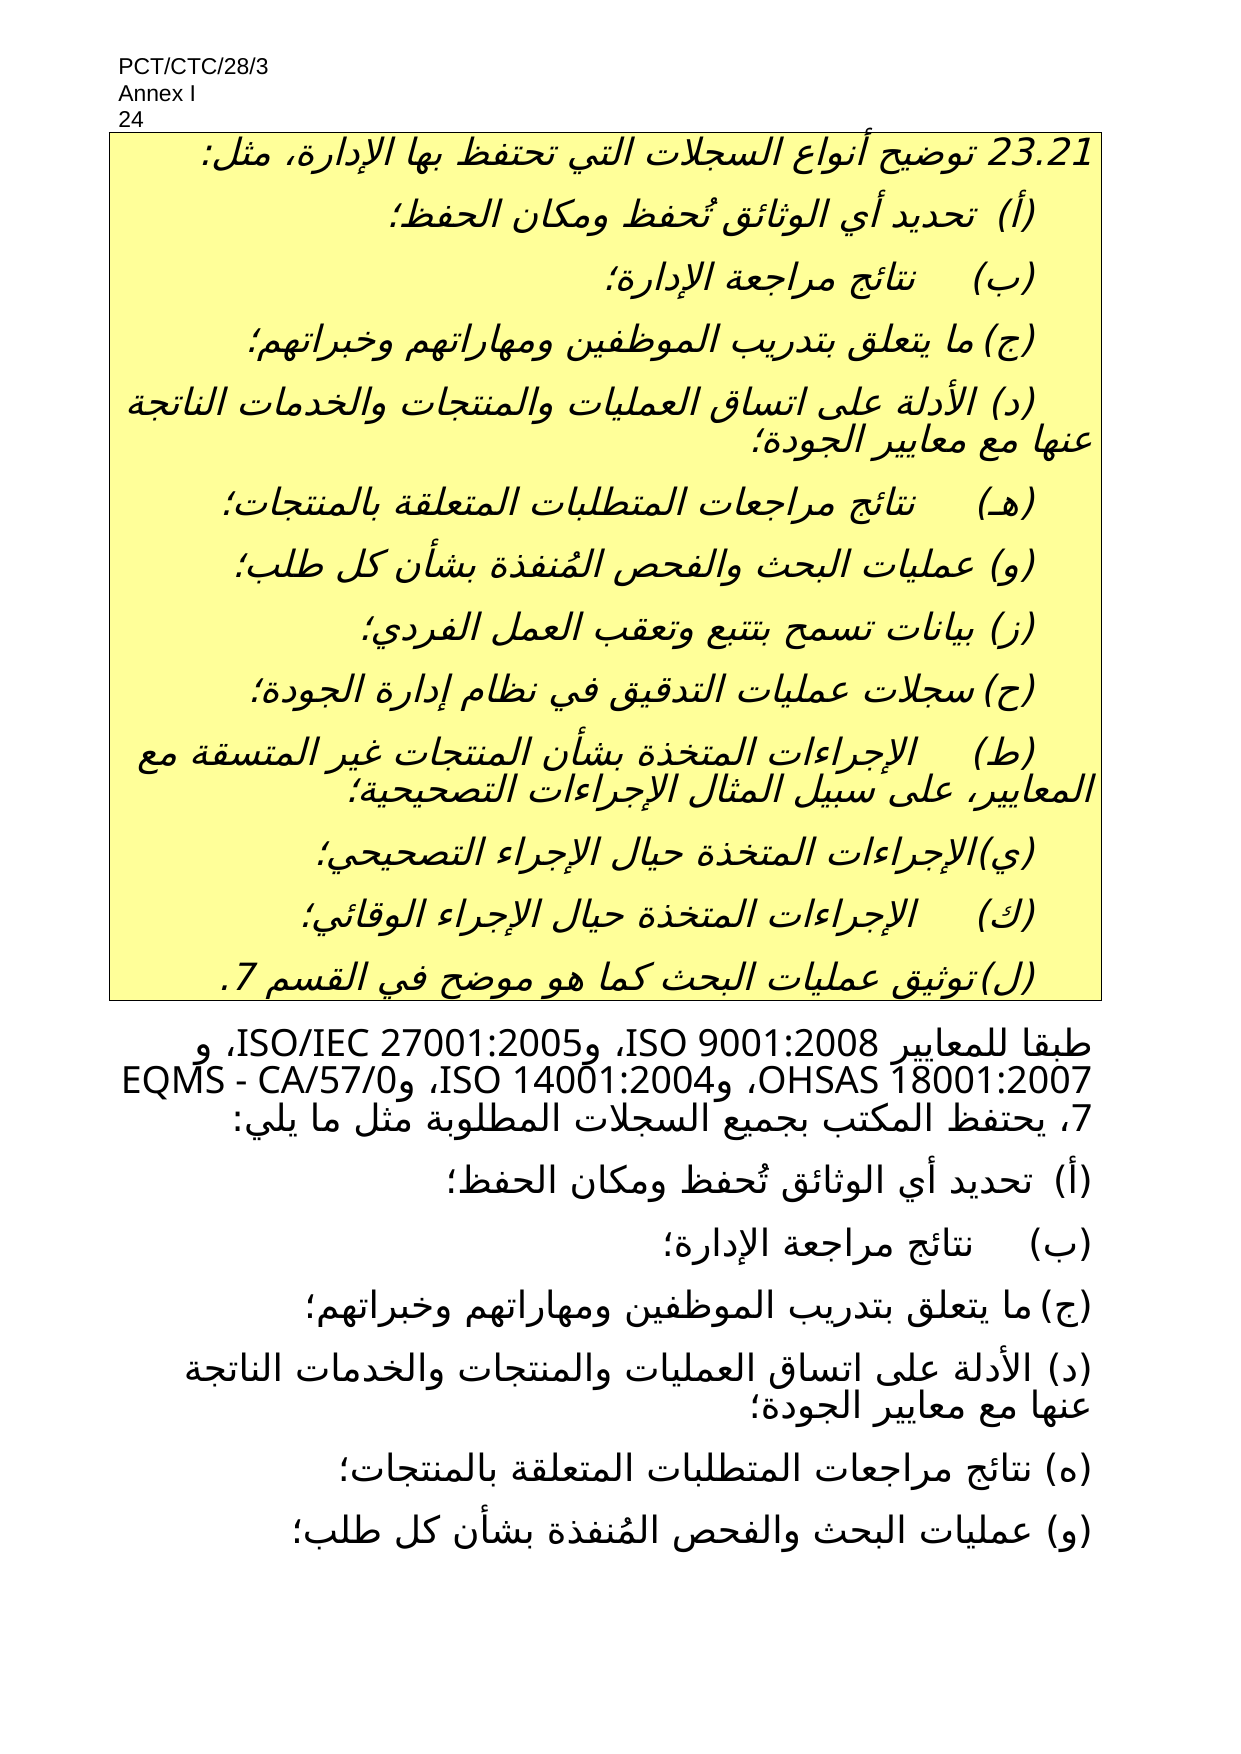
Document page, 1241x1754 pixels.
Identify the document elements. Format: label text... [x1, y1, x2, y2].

text 23.21 توضيح أنواع السجلات التي تحتفظ بها الإدارة، مثل: [110, 133, 1101, 173]
text (ط) الإجراءات المتخذة بشأن المنتجات غير المتسقة مع المعايير، على سبيل المثال الإجراءات التصحيحية؛ [110, 732, 1101, 810]
text (هـ) نتائج مراجعات المتطلبات المتعلقة بالمنتجات؛ [110, 482, 1101, 523]
text (و) عمليات البحث والفحص المُنفذة بشأن كل طلب؛ [110, 545, 1101, 585]
text (ي) الإجراءات المتخذة حيال الإجراء التصحيحي؛ [110, 832, 1101, 873]
text (أ) تحديد أي الوثائق تُحفظ ومكان الحفظ؛ [118, 1163, 1092, 1201]
text (د) الأدلة على اتساق العمليات والمنتجات والخدمات الناتجة عنها مع معايير الجودة؛ [118, 1351, 1092, 1426]
text (ب) نتائج مراجعة الإدارة؛ [118, 1226, 1092, 1263]
text (ح) سجلات عمليات التدقيق في نظام إدارة الجودة؛ [110, 670, 1101, 710]
text (ز) بيانات تسمح بتتبع وتعقب العمل الفردي؛ [110, 607, 1101, 648]
text طبقا للمعايير ISO 9001:2008، وISO/IEC 27001:2005، وOHSAS 18001:2007، وISO 14001:2004، وEQMS - CA/57/07، يحتفظ المكتب بجميع السجلات المطلوبة مثل ما يلي: [118, 1026, 1092, 1138]
text (د) الأدلة على اتساق العمليات والمنتجات والخدمات الناتجة عنها مع معايير الجودة؛ [110, 382, 1101, 460]
text (أ) تحديد أي الوثائق تُحفظ ومكان الحفظ؛ [110, 195, 1101, 235]
text (ل) توثيق عمليات البحث كما هو موضح في القسم 7. [110, 957, 1101, 1000]
text (ه) نتائج مراجعات المتطلبات المتعلقة بالمنتجات؛ [118, 1451, 1092, 1488]
text (ب) نتائج مراجعة الإدارة؛ [110, 257, 1101, 298]
text (ج) ما يتعلق بتدريب الموظفين ومهاراتهم وخبراتهم؛ [110, 320, 1101, 360]
text (ج) ما يتعلق بتدريب الموظفين ومهاراتهم وخبراتهم؛ [118, 1288, 1092, 1326]
text (ك) الإجراءات المتخذة حيال الإجراء الوقائي؛ [110, 895, 1101, 935]
text (و) عمليات البحث والفحص المُنفذة بشأن كل طلب؛ [118, 1513, 1092, 1551]
